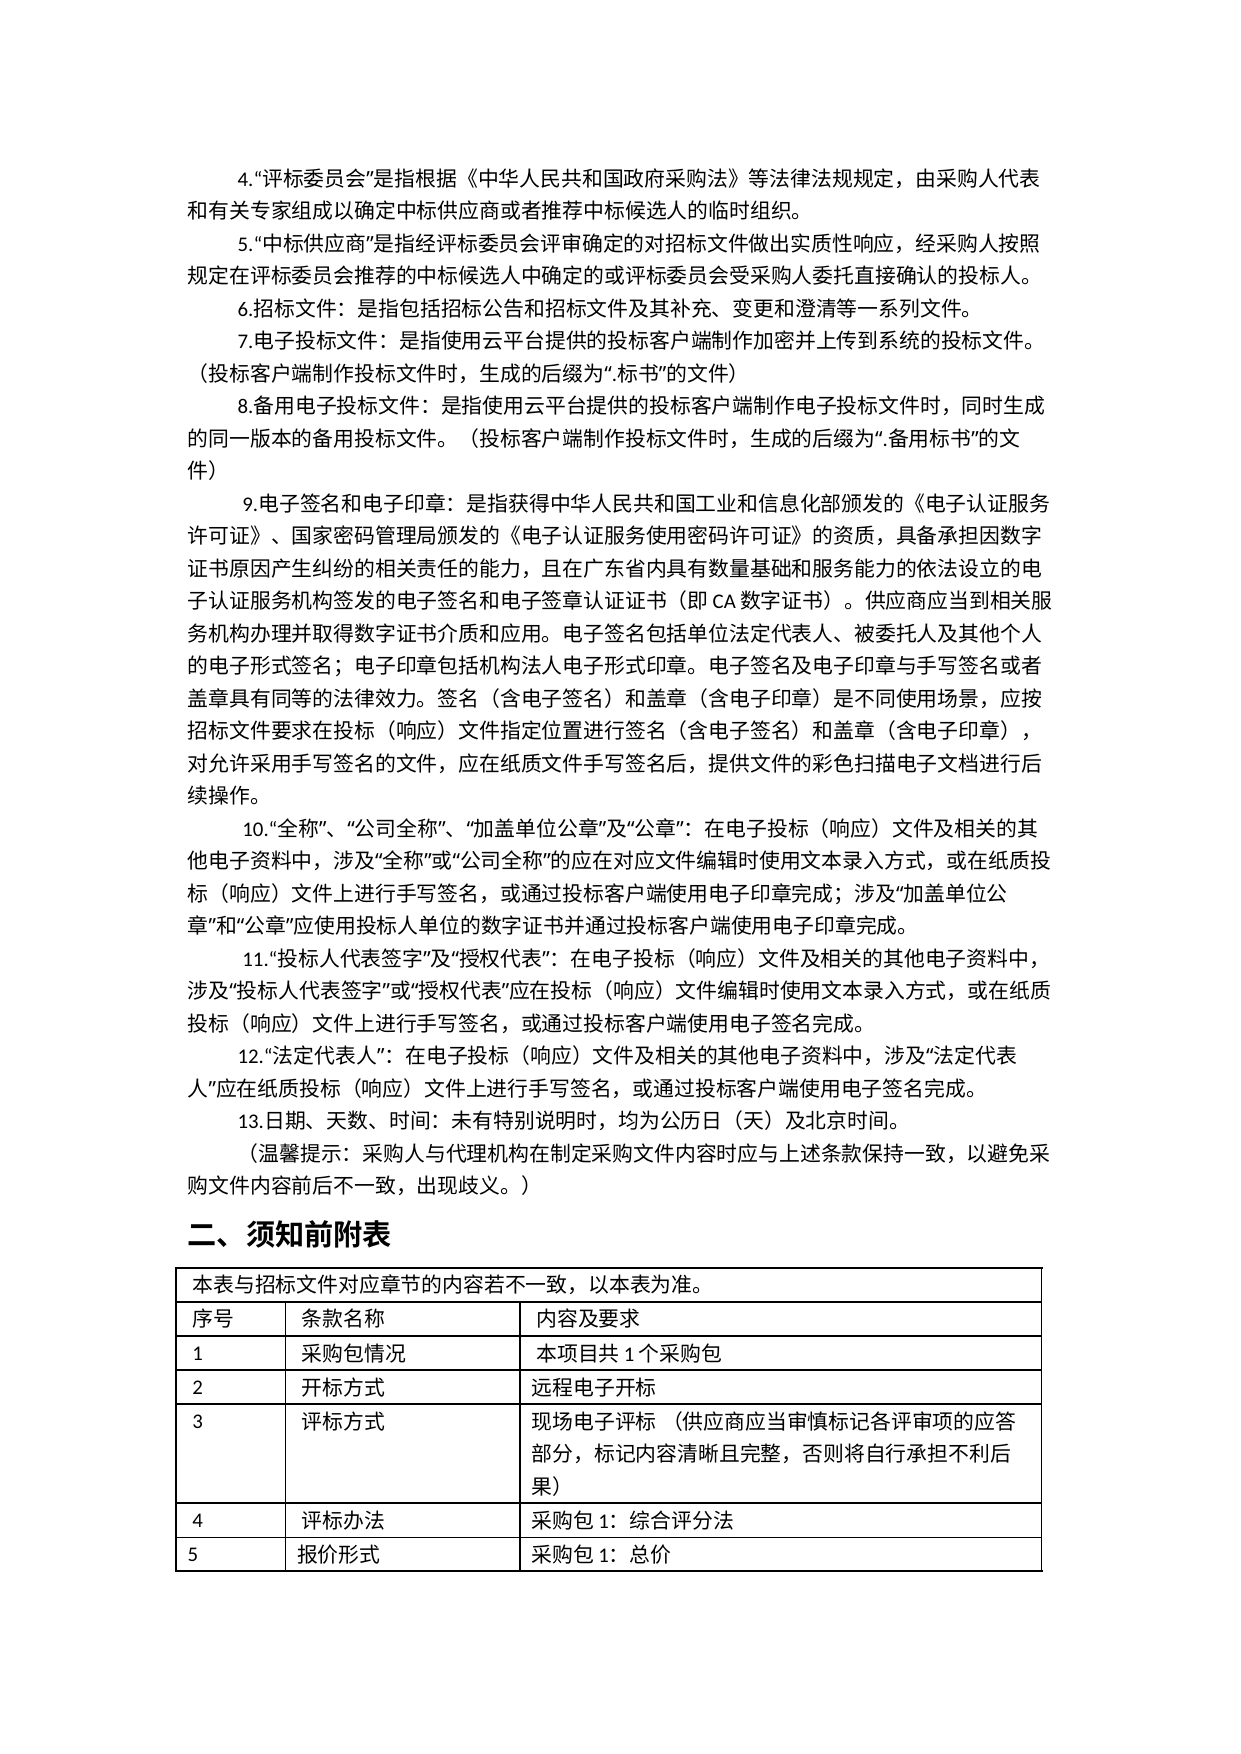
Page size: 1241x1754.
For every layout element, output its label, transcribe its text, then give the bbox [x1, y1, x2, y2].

table_cell 1 [177, 1337, 285, 1369]
text 13.日期、天数、时间：未有特别说明时，均为公历日（天）及北京时间。 [187, 1104, 1053, 1137]
text 9.电子签名和电子印章：是指获得中华人民共和国工业和信息化部颁发的《电子认证服务许可证》、国家密码管理局颁发的《电子认证服务使用密码许可证》的资质，具备承担因数字证书原因产生纠纷的相关责任的能力，且在广东省内具有数量基础和服务能力的依法设立的电子认证服务机构签发的电子签名和电子签章认证证书（即CA数字证书）。供应商应当到相关服务机构办理并取得数字证书介质和应用。电子签名包括单位法定代表人、被委托人及其他个人的电子形式签名；电子印章包括机构法人电子形式印章。电子签名及电子印章与手写签名或者盖章具有同等的法律效力。签名（含电子签名）和盖章（含电子印章）是不同使用场景，应按招标文件要求在投标（响应）文件指定位置进行签名（含电子签名）和盖章（含电子印章），对允许采用手写签名的文件，应在纸质文件手写签名后，提供文件的彩色扫描电子文档进行后续操作。 [187, 487, 1053, 812]
text 12.“法定代表人”：在电子投标（响应）文件及相关的其他电子资料中，涉及“法定代表人”应在纸质投标（响应）文件上进行手写签名，或通过投标客户端使用电子签名完成。 [187, 1039, 1053, 1104]
table_cell 3 [177, 1405, 285, 1502]
text 4.“评标委员会”是指根据《中华人民共和国政府采购法》等法律法规规定，由采购人代表和有关专家组成以确定中标供应商或者推荐中标候选人的临时组织。 [187, 162, 1053, 227]
table_cell 评标方式 [286, 1405, 519, 1502]
table_cell 开标方式 [286, 1371, 519, 1403]
table_cell 序号 [177, 1303, 285, 1335]
text 11.“投标人代表签字”及“授权代表”：在电子投标（响应）文件及相关的其他电子资料中，涉及“投标人代表签字”或“授权代表”应在投标（响应）文件编辑时使用文本录入方式，或在纸质投标（响应）文件上进行手写签名，或通过投标客户端使用电子签名完成。 [187, 942, 1053, 1039]
table_cell 本项目共1个采购包 [521, 1337, 1041, 1369]
table_cell 采购包情况 [286, 1337, 519, 1369]
table_cell 4 [177, 1504, 285, 1536]
table_cell 远程电子开标 [521, 1371, 1041, 1403]
table_cell 条款名称 [286, 1303, 519, 1335]
table_cell 2 [177, 1371, 285, 1403]
table_cell 采购包1：总价 [521, 1538, 1041, 1570]
text 7.电子投标文件：是指使用云平台提供的投标客户端制作加密并上传到系统的投标文件。（投标客户端制作投标文件时，生成的后缀为“.标书”的文件） [187, 324, 1053, 389]
table_cell 现场电子评标 （供应商应当审慎标记各评审项的应答部分，标记内容清晰且完整，否则将自行承担不利后果） [521, 1405, 1041, 1502]
text （温馨提示：采购人与代理机构在制定采购文件内容时应与上述条款保持一致，以避免采购文件内容前后不一致，出现歧义。） [187, 1137, 1053, 1202]
text 10.“全称”、“公司全称”、“加盖单位公章”及“公章”：在电子投标（响应）文件及相关的其他电子资料中，涉及“全称”或“公司全称”的应在对应文件编辑时使用文本录入方式，或在纸质投标（响应）文件上进行手写签名，或通过投标客户端使用电子印章完成；涉及“加盖单位公章”和“公章”应使用投标人单位的数字证书并通过投标客户端使用电子印章完成。 [187, 812, 1053, 942]
table_header 本表与招标文件对应章节的内容若不一致，以本表为准。 [177, 1269, 1041, 1301]
table_cell 5 [177, 1538, 285, 1570]
table_cell 内容及要求 [521, 1303, 1041, 1335]
table_cell 采购包1：综合评分法 [521, 1504, 1041, 1536]
table_cell 评标办法 [286, 1504, 519, 1536]
text 5.“中标供应商”是指经评标委员会评审确定的对招标文件做出实质性响应，经采购人按照规定在评标委员会推荐的中标候选人中确定的或评标委员会受采购人委托直接确认的投标人。 [187, 227, 1053, 292]
table_cell 报价形式 [286, 1538, 519, 1570]
text 二、须知前附表 [187, 1202, 1053, 1267]
text 8.备用电子投标文件：是指使用云平台提供的投标客户端制作电子投标文件时，同时生成的同一版本的备用投标文件。（投标客户端制作投标文件时，生成的后缀为“.备用标书”的文件） [187, 389, 1053, 487]
text 6.招标文件：是指包括招标公告和招标文件及其补充、变更和澄清等一系列文件。 [187, 292, 1053, 324]
